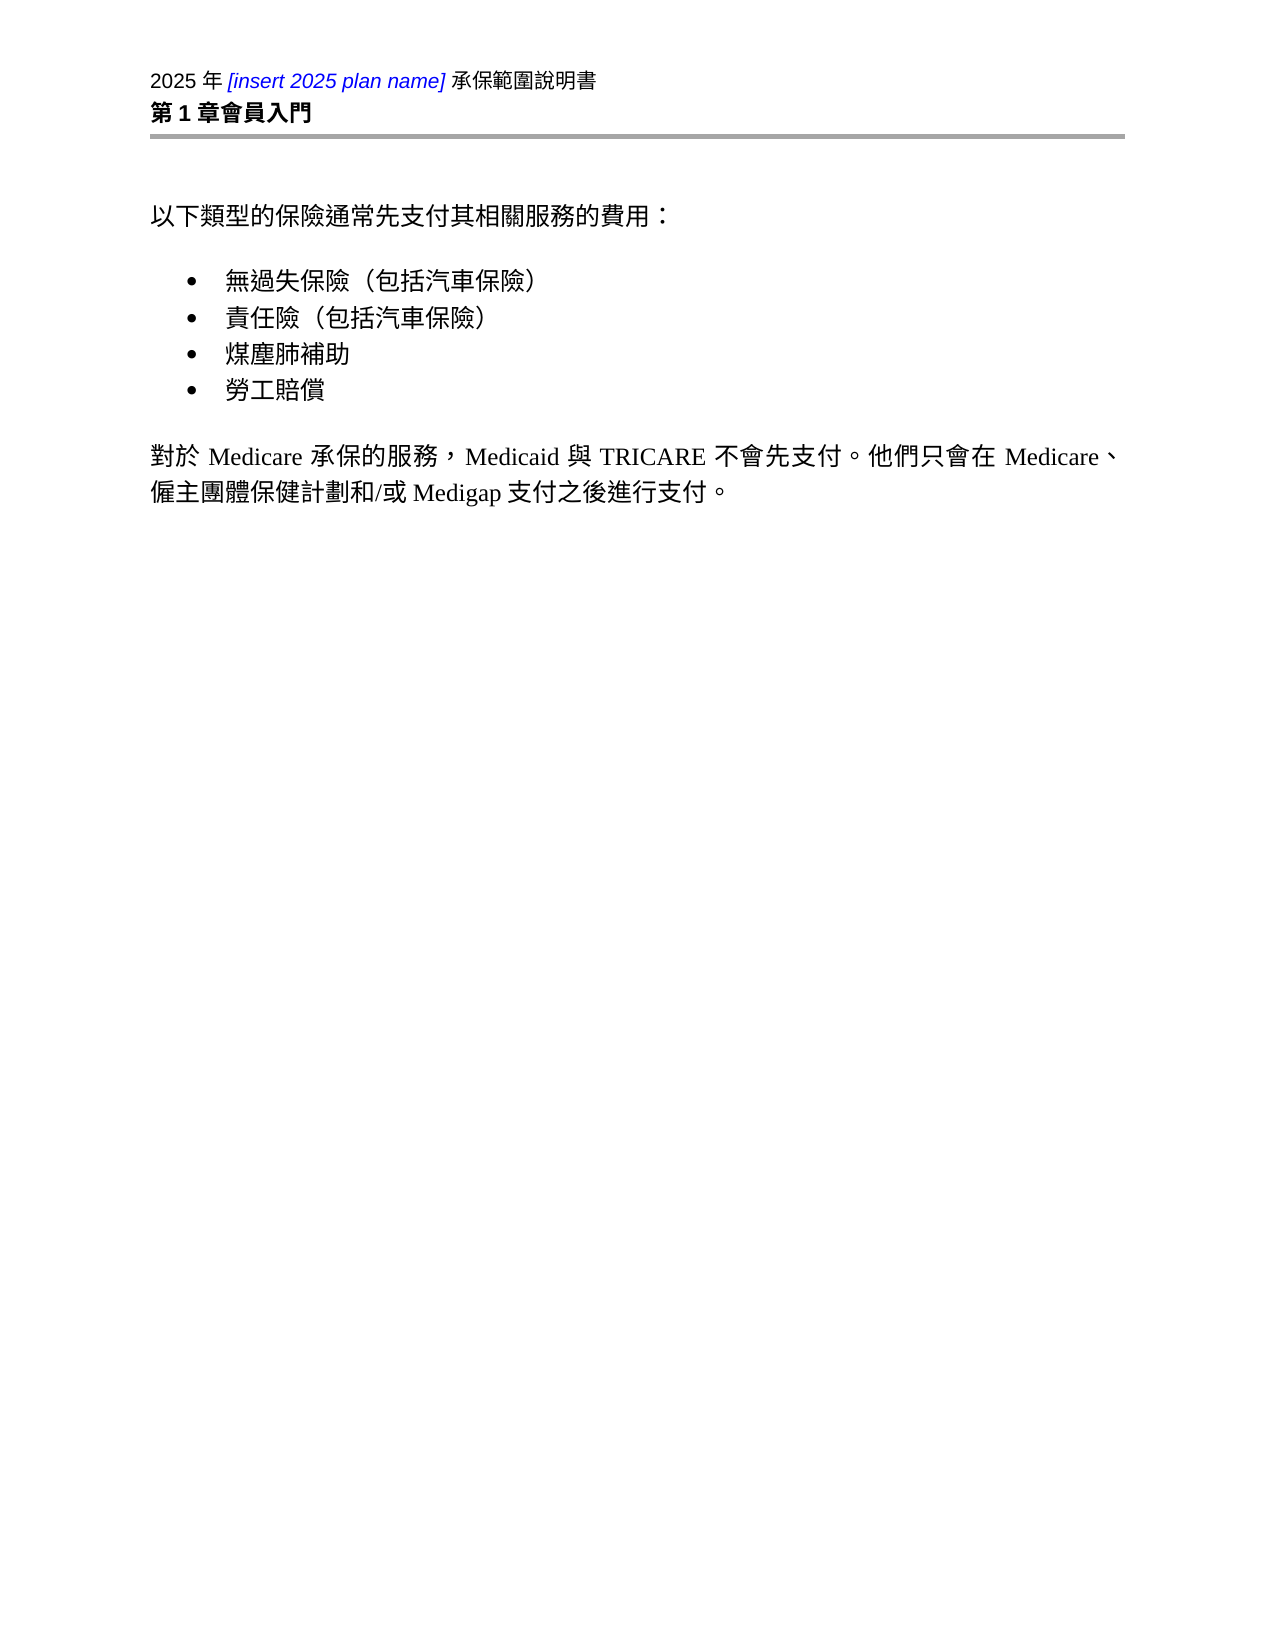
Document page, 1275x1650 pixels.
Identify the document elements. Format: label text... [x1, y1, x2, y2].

text 以下類型的保險通常先支付其相關服務的費用： [150, 196, 1125, 233]
list 煤塵肺補助 [187, 334, 1125, 371]
text 對於 Medicare 承保的服務，Medicaid 與 TRICARE 不會先支付。他們只會在 Medicare、僱主團體保健計劃和/或 Medigap 支付之後進行支付。 [150, 436, 1125, 508]
list 勞工賠償 [187, 371, 1125, 407]
list 責任險（包括汽車保險） [187, 298, 1125, 334]
list 無過失保險（包括汽車保險） [187, 262, 1125, 298]
